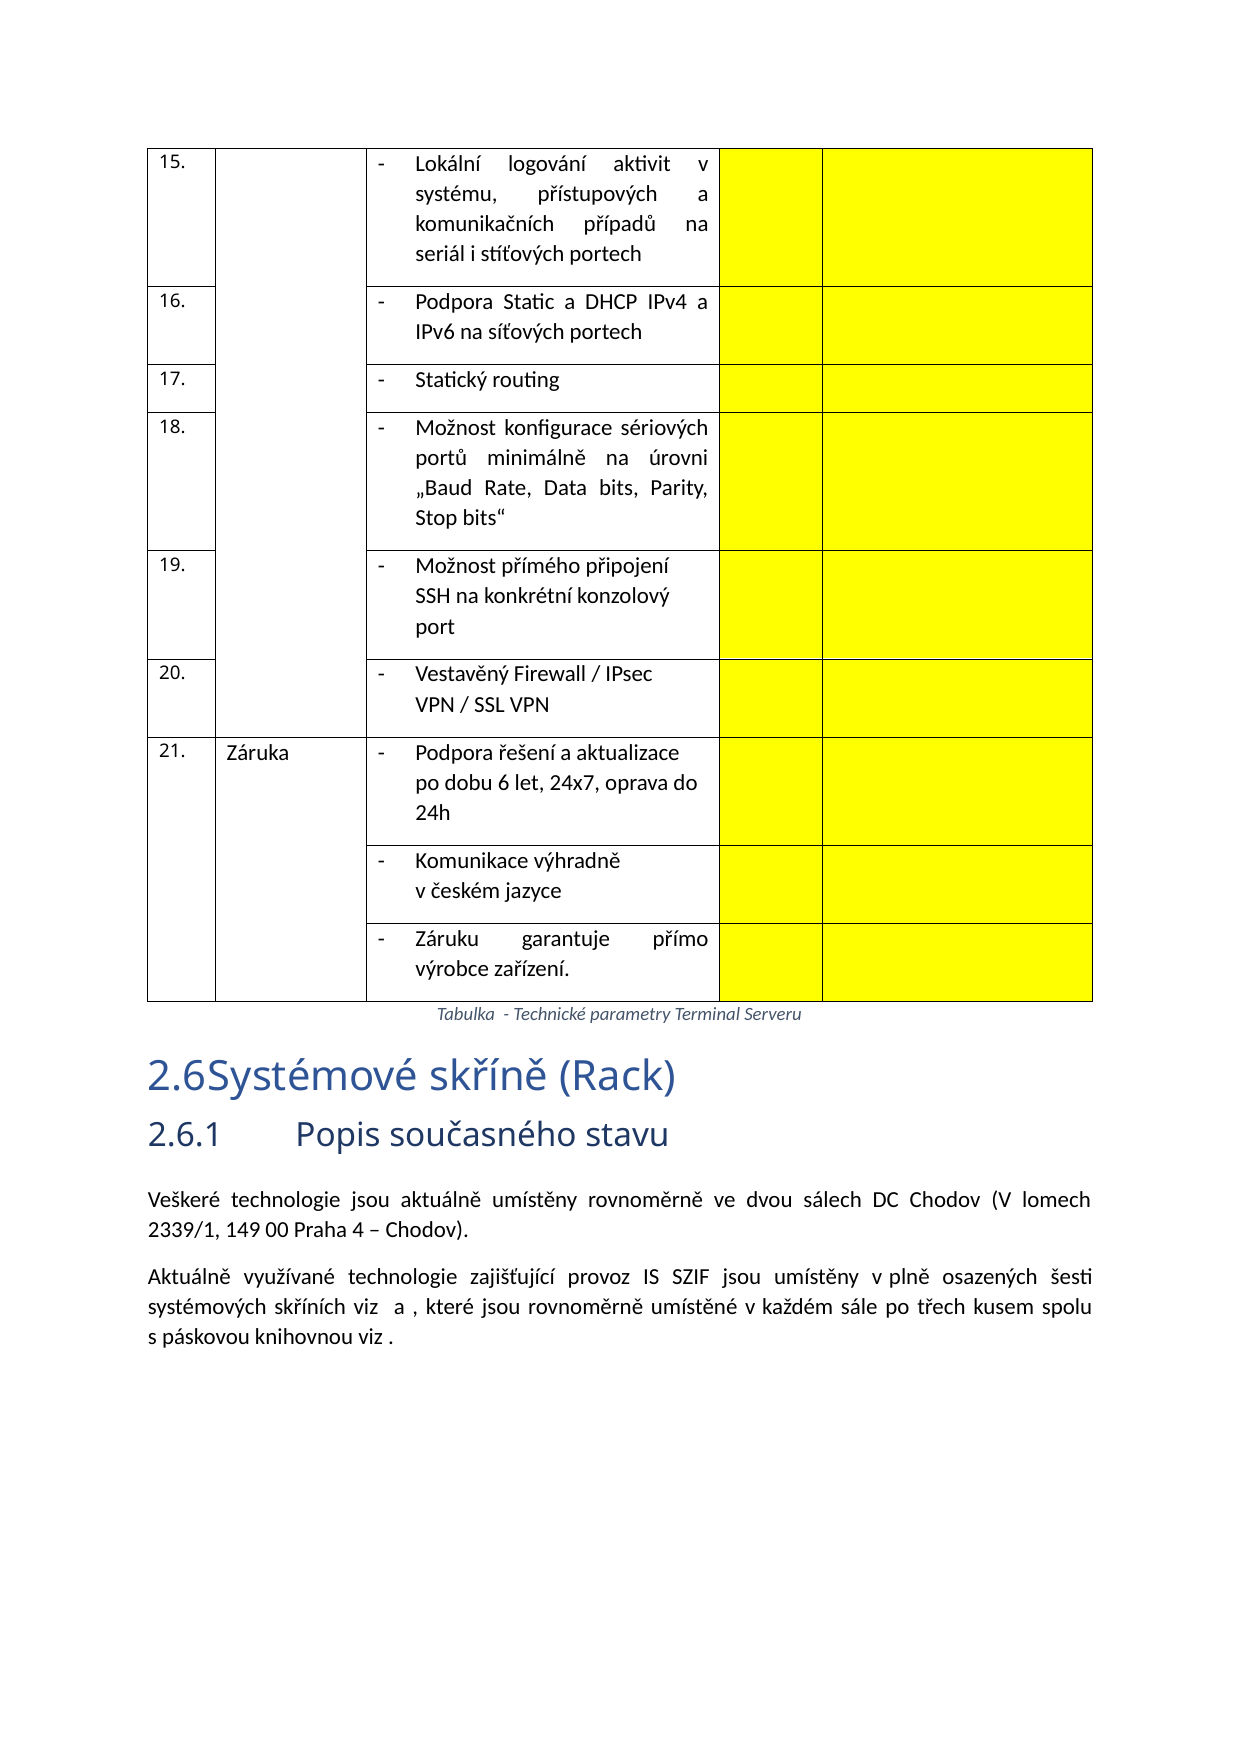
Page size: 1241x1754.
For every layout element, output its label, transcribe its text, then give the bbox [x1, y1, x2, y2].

table_cell Možnost konfigurace sériových portů minimálně na úrovni „Baud Rate, Data bits, Parity, Stop bits“ [367, 413, 719, 550]
table_cell Vestavěný Firewall / IPsec VPN / SSL VPN [367, 660, 719, 737]
table_cell Statický routing [367, 365, 719, 412]
table_cell [823, 413, 1092, 550]
table_cell Možnost přímého připojení SSH na konkrétní konzolový port [367, 551, 719, 658]
table_cell [823, 149, 1092, 286]
table_cell [720, 413, 822, 550]
table_cell Lokální logování aktivit v systému, přístupových a komunikačních případů na seriál i stíťových portech [367, 149, 719, 286]
table_cell [720, 738, 822, 845]
table_cell [720, 846, 822, 923]
table_cell Podpora řešení a aktualizace po dobu 6 let, 24x7, oprava do 24h [367, 738, 719, 845]
table_cell [148, 413, 215, 550]
subtitle Popis současného stavu [148, 1111, 1093, 1156]
table_cell Záruku garantuje přímo výrobce zařízení. [367, 924, 719, 1001]
table_cell [148, 551, 215, 658]
table_cell [823, 551, 1092, 658]
table_cell [720, 551, 822, 658]
table_cell [823, 924, 1092, 1001]
table_cell Komunikace výhradně v českém jazyce [367, 846, 719, 923]
text Veškeré technologie jsou aktuálně umístěny rovnoměrně ve dvou sálech DC Chodov (V lomech 2339/1, 149 00 Praha 4 – Chodov). [148, 1185, 1093, 1243]
table_cell [823, 846, 1092, 923]
table_cell [720, 365, 822, 412]
table_cell [720, 924, 822, 1001]
table_cell Podpora Static a DHCP IPv4 a IPv6 na síťových portech [367, 287, 719, 364]
subtitle Systémové skříně (Rack) [148, 1046, 1093, 1102]
table_cell [148, 287, 215, 364]
table_cell [720, 149, 822, 286]
table_cell [823, 287, 1092, 364]
table_cell [148, 365, 215, 412]
table_cell [823, 660, 1092, 737]
table_cell [823, 738, 1092, 845]
table_cell [720, 287, 822, 364]
table_cell [148, 738, 215, 1001]
table_cell [720, 660, 822, 737]
table_cell [148, 149, 215, 286]
table_cell [148, 660, 215, 737]
table_cell [823, 365, 1092, 412]
table_cell Záruka [216, 738, 366, 1001]
